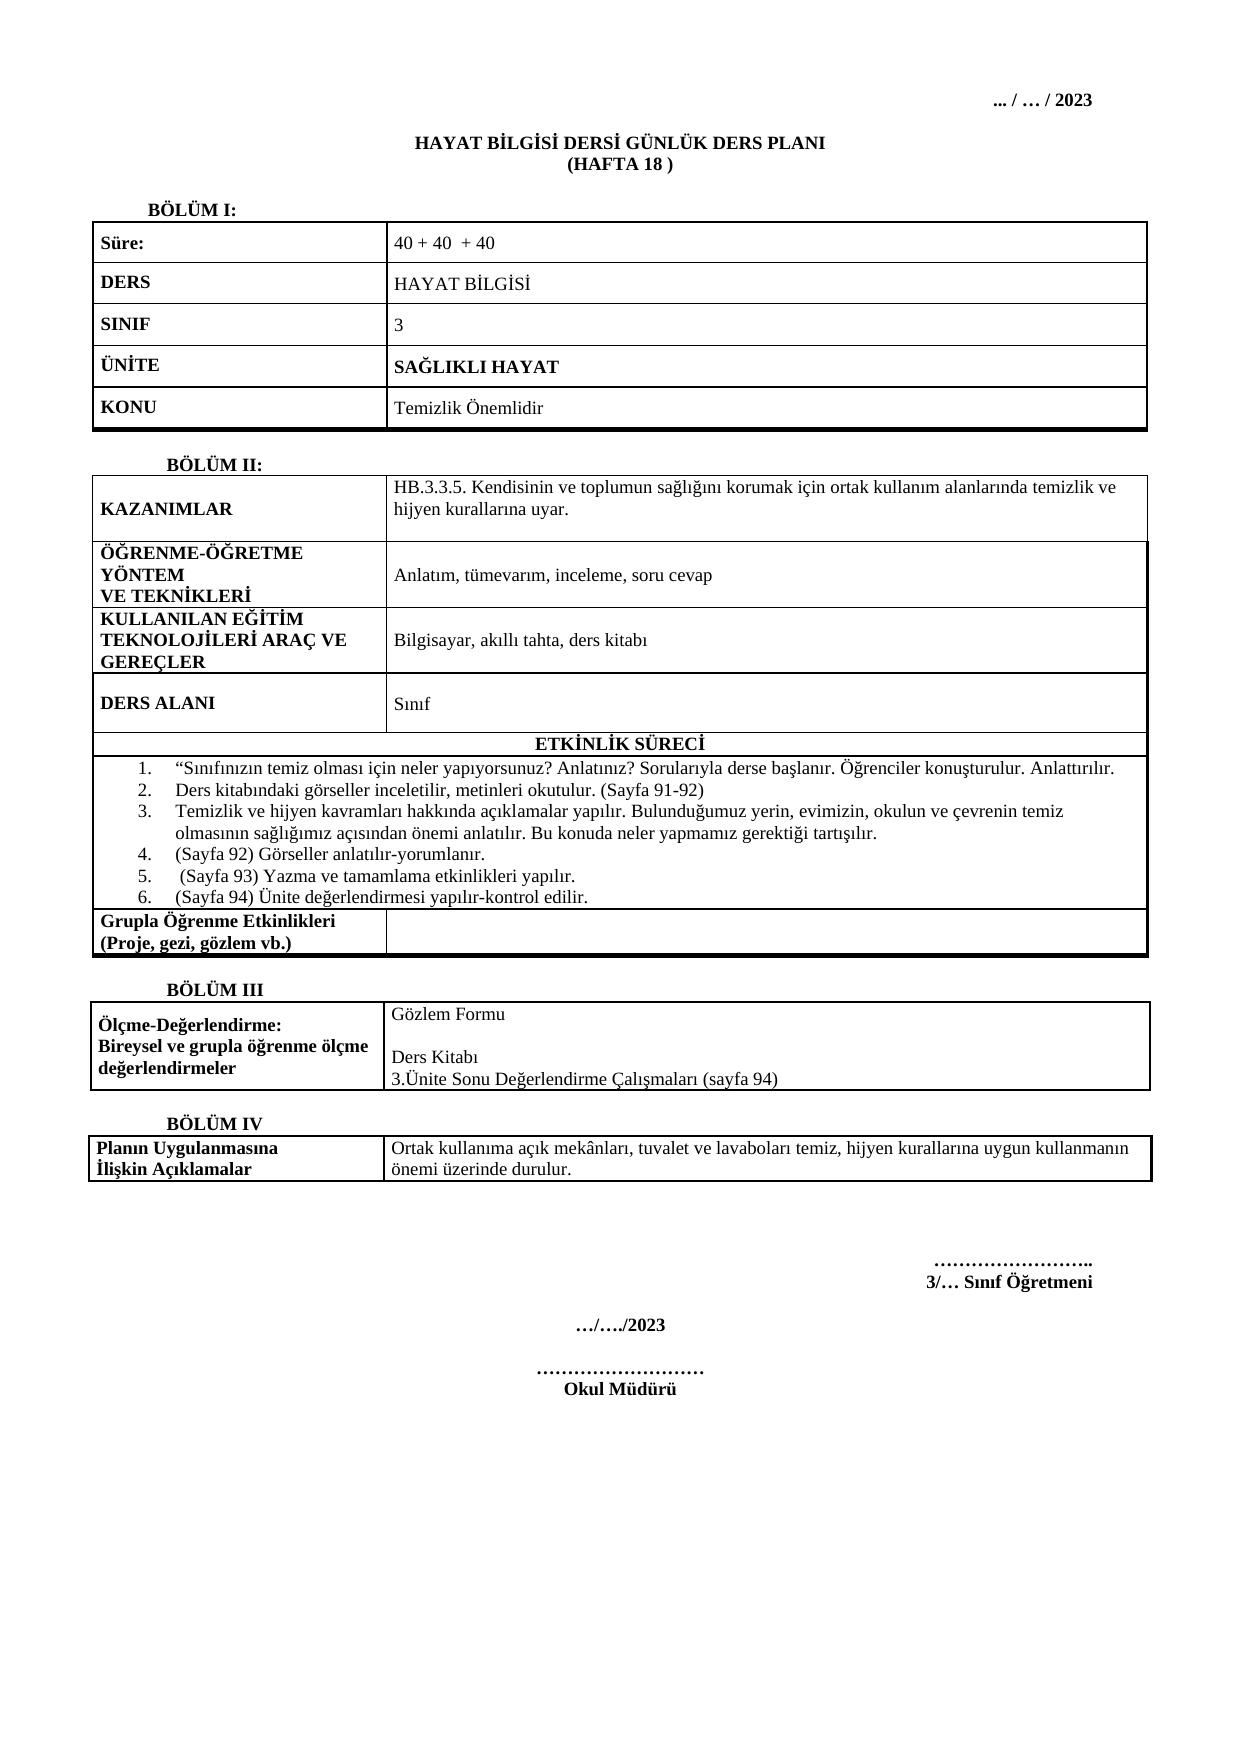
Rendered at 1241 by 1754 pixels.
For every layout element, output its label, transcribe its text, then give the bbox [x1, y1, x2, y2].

table_cell Sınıf [387, 674, 1146, 732]
table_header Ölçme-Değerlendirme: Bireysel ve grupla öğrenme ölçme değerlendirmeler [92, 1003, 383, 1089]
table_cell Grupla Öğrenme Etkinlikleri (Proje, gezi, gözlem vb.) [94, 910, 386, 953]
text BÖLÜM II: [148, 453, 1092, 475]
table_cell DERS ALANI [94, 674, 386, 732]
table_cell Anlatım, tümevarım, inceleme, soru cevap [387, 542, 1146, 607]
table_cell [387, 910, 1146, 953]
text (HAFTA 18 ) [148, 153, 1092, 175]
table_cell “Sınıfınızın temiz olması için neler yapıyorsunuz? Anlatınız? Sorularıyla derse başlanır. Öğrenciler konuşturulur. Anlattırılır. Ders kitabındaki görseller inceletilir, metinleri okutulur. (Sayfa 91-92) Temizlik ve hijyen kavramları hakkında açıklamalar yapılır. Bulunduğumuz yerin, evimizin, okulun ve çevrenin temiz olmasının sağlığımız açısından önemi anlatılır. Bu konuda neler yapmamız gerektiği tartışılır. (Sayfa 92) Görseller anlatılır-yorumlanır. (Sayfa 93) Yazma ve tamamlama etkinlikleri yapılır. (Sayfa 94) Ünite değerlendirmesi yapılır-kontrol edilir. [94, 757, 1146, 908]
table_header Süre: [94, 223, 386, 262]
table_cell 3 [388, 304, 1146, 344]
table_cell ÜNİTE [94, 346, 386, 386]
table_cell SAĞLIKLI HAYAT [388, 346, 1146, 386]
table_cell Bilgisayar, akıllı tahta, ders kitabı [387, 608, 1146, 672]
text BÖLÜM I: [148, 199, 1092, 221]
table_cell KULLANILAN EĞİTİM TEKNOLOJİLERİ ARAÇ VE GEREÇLER [93, 608, 386, 672]
table_header HB.3.3.5. Kendisinin ve toplumun sağlığını korumak için ortak kullanım alanlarında temizlik ve hijyen kurallarına uyar. [387, 476, 1147, 541]
text ... / … / 2023 [148, 89, 1092, 110]
table_header KAZANIMLAR [93, 476, 386, 541]
text ……………………… [148, 1357, 1092, 1378]
table_cell SINIF [94, 304, 386, 344]
table_cell Temizlik Önemlidir [388, 388, 1146, 427]
table_cell HAYAT BİLGİSİ [388, 263, 1146, 303]
subtitle BÖLÜM IV [148, 1113, 1092, 1134]
table_cell KONU [94, 388, 386, 427]
text 3/… Sınıf Öğretmeni [148, 1271, 1092, 1292]
table_header Ortak kullanıma açık mekânları, tuvalet ve lavaboları temiz, hijyen kurallarına uygun kullanmanın önemi üzerinde durulur. [385, 1137, 1150, 1180]
table_header Planın Uygulanmasına İlişkin Açıklamalar [90, 1137, 383, 1180]
table_header Gözlem Formu Ders Kitabı 3.Ünite Sonu Değerlendirme Çalışmaları (sayfa 94) [385, 1003, 1149, 1089]
table_header 40 + 40 + 40 [388, 223, 1146, 262]
text HAYAT BİLGİSİ DERSİ GÜNLÜK DERS PLANI [148, 132, 1092, 153]
text …………………….. [148, 1249, 1092, 1271]
table_cell ÖĞRENME-ÖĞRETME YÖNTEM VE TEKNİKLERİ [93, 542, 386, 607]
text …/…./2023 [148, 1314, 1092, 1335]
text Okul Müdürü [148, 1378, 1092, 1400]
table_cell DERS [94, 263, 386, 303]
table_cell ETKİNLİK SÜRECİ [94, 733, 1146, 755]
subtitle BÖLÜM III [148, 979, 1092, 1001]
